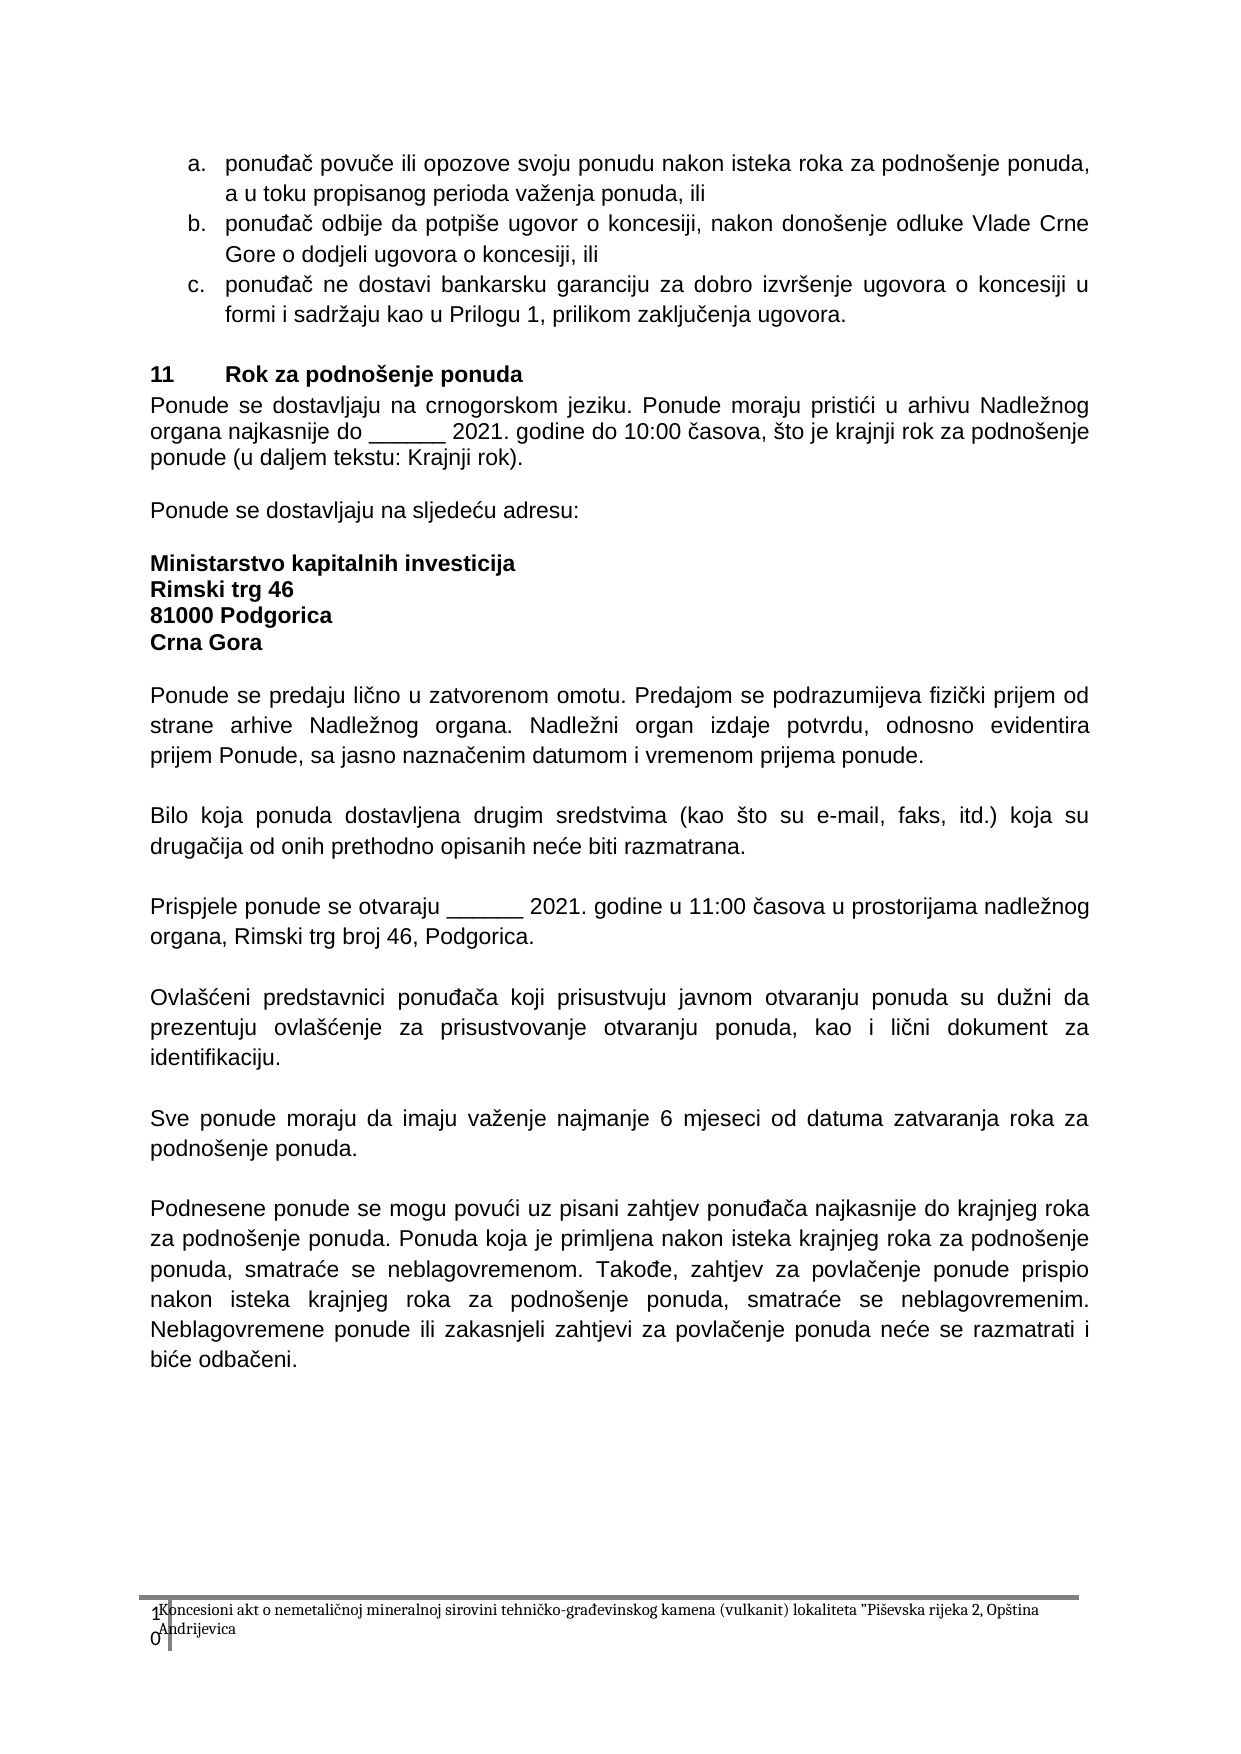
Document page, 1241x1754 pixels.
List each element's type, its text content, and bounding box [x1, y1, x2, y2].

text 81000 Podgorica [150, 602, 1090, 629]
text Crna Gora [150, 629, 1090, 655]
list ponuđač povuče ili opozove svoju ponudu nakon isteka roka za podnošenje ponuda, a u toku propisanog perioda važenja ponuda, ili [187, 150, 1090, 207]
text Sve ponude moraju da imaju važenje najmanje 6 mjeseci od datuma zatvaranja roka za podnošenje ponuda. [150, 1104, 1090, 1161]
text Ponude se dostavljaju na sljedeću adresu: [150, 497, 1090, 523]
list ponuđač odbije da potpiše ugovor o koncesiji, nakon donošenje odluke Vlade Crne Gore o dodjeli ugovora o koncesiji, ili [187, 210, 1090, 267]
subtitle Rok za podnošenje ponuda [150, 361, 1090, 388]
text Podnesene ponude se mogu povući uz pisani zahtjev ponuđača najkasnije do krajnjeg roka za podnošenje ponuda. Ponuda koja je primljena nakon isteka krajnjeg roka za podnošenje ponuda, smatraće se neblagovremenom. Takođe, zahtjev za povlačenje ponude prispio nakon isteka krajnjeg roka za podnošenje ponuda, smatraće se neblagovremenim. Neblagovremene ponude ili zakasnjeli zahtjevi za povlačenje ponuda neće se razmatrati i biće odbačeni. [150, 1195, 1090, 1372]
text Bilo koja ponuda dostavljena drugim sredstvima (kao što su e-mail, faks, itd.) koja su drugačija od onih prethodno opisanih neće biti razmatrana. [150, 802, 1090, 859]
text Rimski trg 46 [150, 576, 1090, 602]
text Prispjele ponude se otvaraju ______ 2021. godine u 11:00 časova u prostorijama nadležnog organa, Rimski trg broj 46, Podgorica. [150, 893, 1090, 949]
list ponuđač ne dostavi bankarsku garanciju za dobro izvršenje ugovora o koncesiji u formi i sadržaju kao u Prilogu 1, prilikom zaključenja ugovora. [187, 271, 1090, 327]
text Ponude se dostavljaju na crnogorskom jeziku. Ponude moraju pristići u arhivu Nadležnog organa najkasnije do ______ 2021. godine do 10:00 časova, što je krajnji rok za podnošenje ponude (u daljem tekstu: Krajnji rok). [150, 392, 1090, 471]
text Ovlašćeni predstavnici ponuđača koji prisustvuju javnom otvaranju ponuda su dužni da prezentuju ovlašćenje za prisustvovanje otvaranju ponuda, kao i lični dokument za identifikaciju. [150, 984, 1090, 1070]
text Ministarstvo kapitalnih investicija [150, 550, 1090, 576]
text Ponude se predaju lično u zatvorenom omotu. Predajom se podrazumijeva fizički prijem od strane arhive Nadležnog organa. Nadležni organ izdaje potvrdu, odnosno evidentira prijem Ponude, sa jasno naznačenim datumom i vremenom prijema ponude. [150, 682, 1090, 768]
